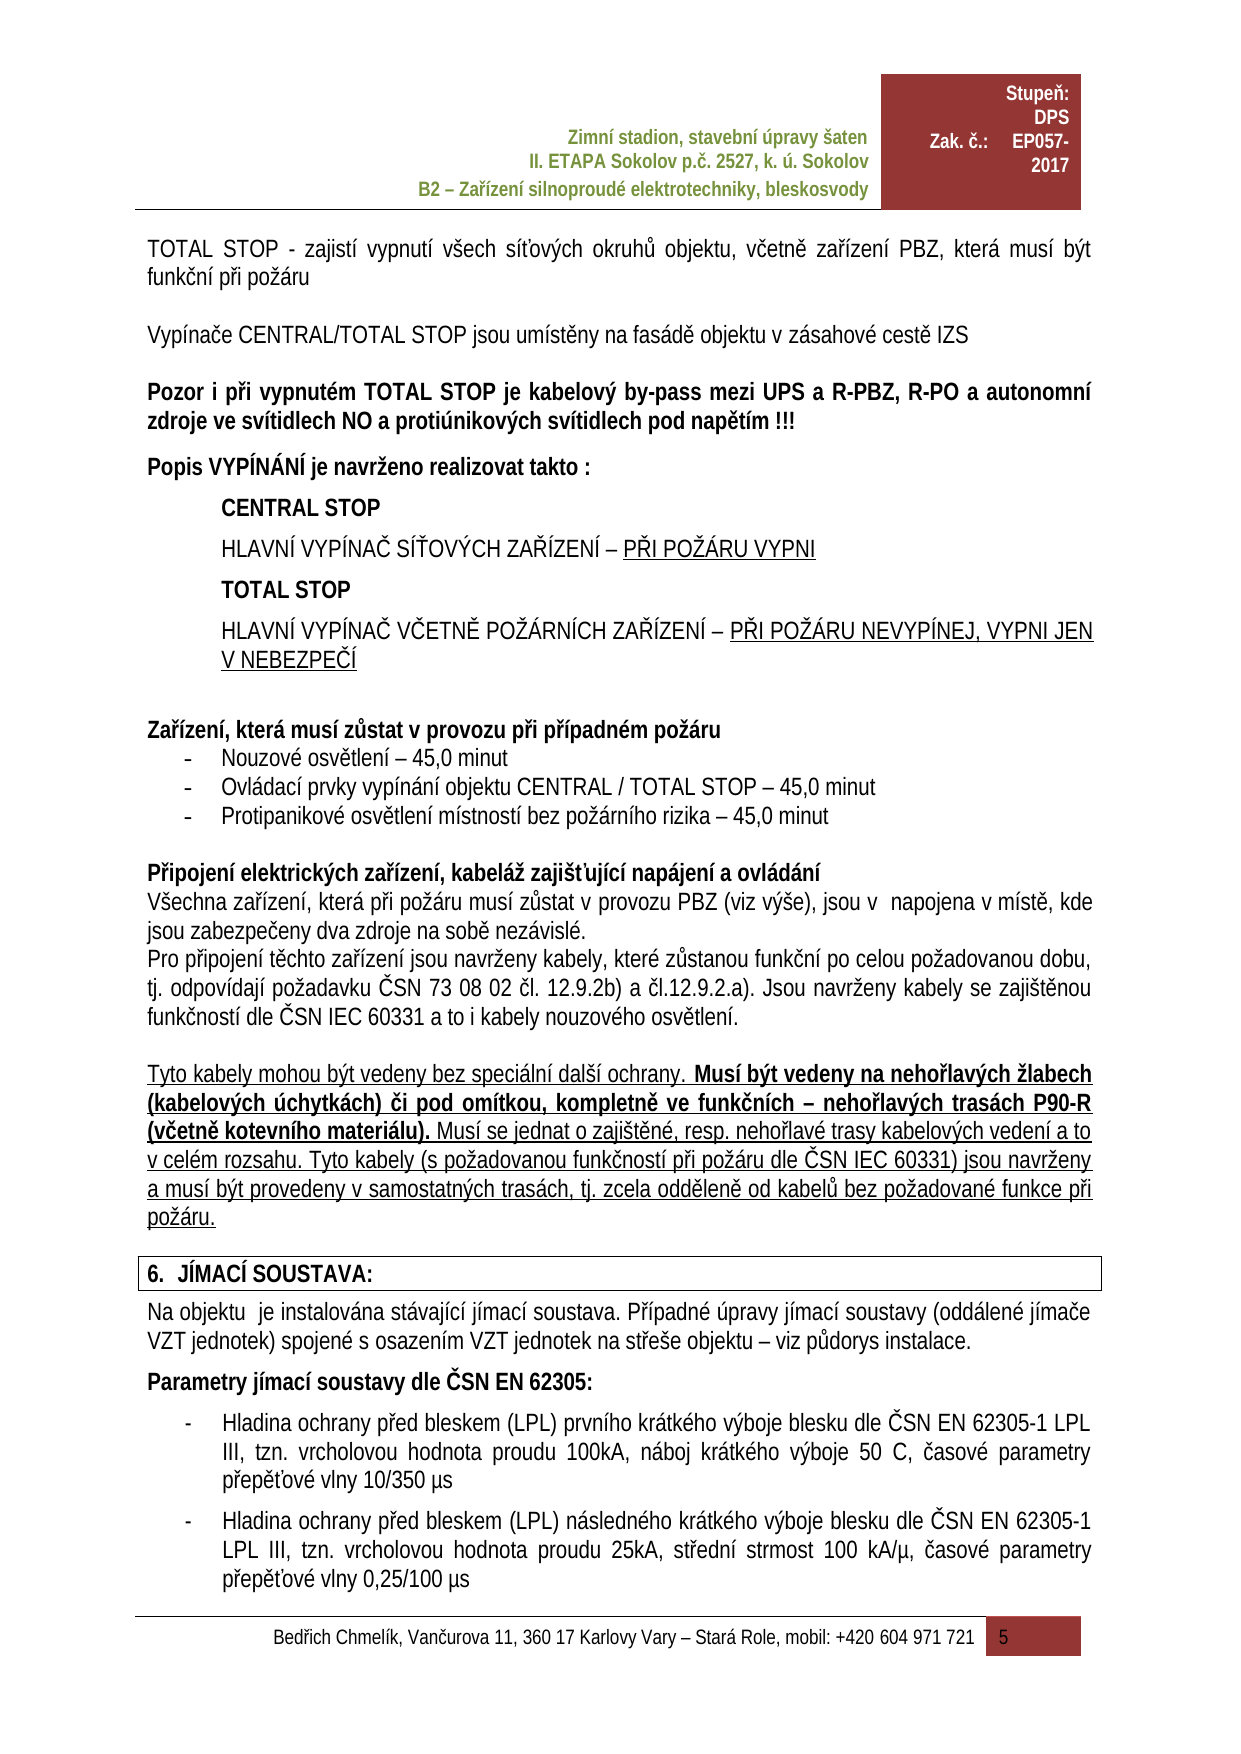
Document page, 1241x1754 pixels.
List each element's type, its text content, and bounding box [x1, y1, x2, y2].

text Pro připojení těchto zařízení jsou navrženy kabely, které zůstanou funkční po celou požadovanou dobu, tj. odpovídají požadavku ČSN 73 08 02 čl. 12.9.2b) a čl.12.9.2.a). Jsou navrženy kabely se zajištěnou funkčností dle ČSN IEC 60331 a to i kabely nouzového osvětlení. [147, 944, 1093, 1030]
text Parametry jímací soustavy dle ČSN EN 62305: [147, 1367, 1093, 1395]
text CENTRAL STOP [221, 493, 1093, 521]
text Vypínače CENTRAL/TOTAL STOP jsou umístěny na fasádě objektu v zásahové cestě IZS [147, 320, 1093, 348]
list Protipanikové osvětlení místností bez požárního rizika – 45,0 minut [183, 801, 1093, 830]
text HLAVNÍ VYPÍNAČ SÍŤOVÝCH ZAŘÍZENÍ – PŘI POŽÁRU VYPNI [221, 534, 1093, 562]
subtitle 6. JÍMACÍ SOUSTAVA: [139, 1257, 1101, 1290]
text Pozor i při vypnutém TOTAL STOP je kabelový by-pass mezi UPS a R-PBZ, R-PO a autonomní zdroje ve svítidlech NO a protiúnikových svítidlech pod napětím !!! [147, 377, 1093, 434]
text HLAVNÍ VYPÍNAČ VČETNĚ POŽÁRNÍCH ZAŘÍZENÍ – PŘI POŽÁRU NEVYPÍNEJ, VYPNI JEN V NEBEZPEČÍ [221, 616, 1093, 673]
text Všechna zařízení, která při požáru musí zůstat v provozu PBZ (viz výše), jsou v napojena v místě, kde jsou zabezpečeny dva zdroje na sobě nezávislé. [147, 887, 1093, 944]
text Zařízení, která musí zůstat v provozu při případném požáru [147, 714, 1093, 743]
list Hladina ochrany před bleskem (LPL) prvního krátkého výboje blesku dle ČSN EN 62305-1 LPL III, tzn. vrcholovou hodnota proudu 100kA, náboj krátkého výboje 50 C, časové parametry přepěťové vlny 10/350 µs [184, 1408, 1093, 1494]
text TOTAL STOP [221, 575, 1093, 604]
text Popis VYPÍNÁNÍ je navrženo realizovat takto : [147, 452, 1093, 480]
list Ovládací prvky vypínání objektu CENTRAL / TOTAL STOP – 45,0 minut [183, 772, 1093, 801]
text Tyto kabely mohou být vedeny bez speciální další ochrany. Musí být vedeny na nehořlavých žlabech (kabelových úchytkách) či pod omítkou, kompletně ve funkčních – nehořlavých trasách P90-R (včetně kotevního materiálu). Musí se jednat o zajištěné, resp. nehořlavé trasy kabelových vedení a to v celém rozsahu. Tyto kabely (s požadovanou funkčností při požáru dle ČSN IEC 60331) jsou navrženy a musí být provedeny v samostatných trasách, tj. zcela odděleně od kabelů bez požadované funkce při požáru. [147, 1114, 1093, 1170]
text TOTAL STOP - zajistí vypnutí všech síťových okruhů objektu, včetně zařízení PBZ, která musí být funkční při požáru [147, 234, 1093, 291]
list Nouzové osvětlení – 45,0 minut [183, 743, 1093, 772]
list Hladina ochrany před bleskem (LPL) následného krátkého výboje blesku dle ČSN EN 62305-1 LPL III, tzn. vrcholovou hodnota proudu 25kA, střední strmost 100 kA/µ, časové parametry přepěťové vlny 0,25/100 µs [184, 1506, 1093, 1592]
text Na objektu je instalována stávající jímací soustava. Případné úpravy jímací soustavy (oddálené jímače VZT jednotek) spojené s osazením VZT jednotek na střeše objektu – viz půdorys instalace. [147, 1297, 1093, 1354]
text Připojení elektrických zařízení, kabeláž zajišťující napájení a ovládání [147, 858, 1093, 887]
